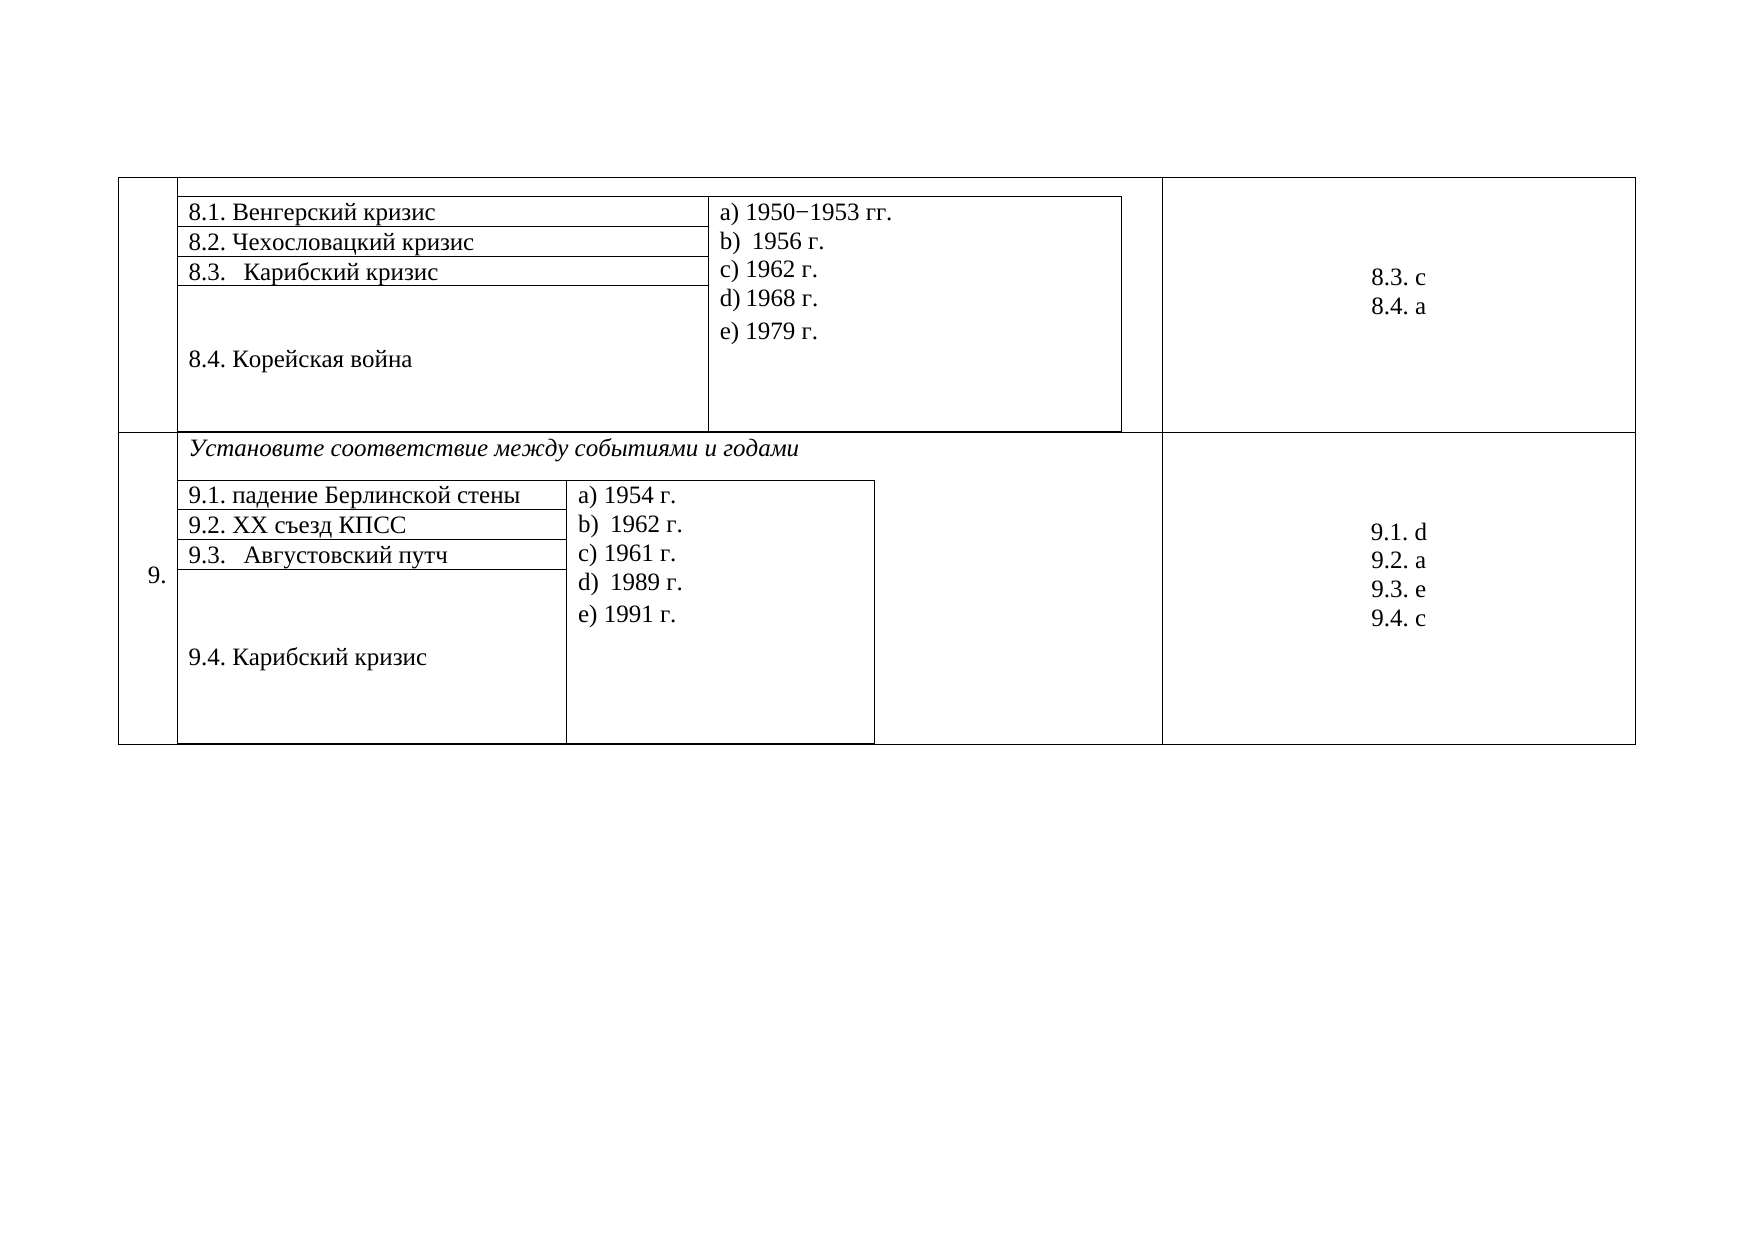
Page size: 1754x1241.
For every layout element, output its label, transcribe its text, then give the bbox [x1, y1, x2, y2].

table_cell 9.1. d 9.2. a 9.3. e 9.4. c [1163, 433, 1635, 744]
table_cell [1163, 178, 1635, 432]
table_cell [178, 178, 1162, 432]
table_cell [119, 178, 177, 432]
table_cell Установите соответствие между событиями и годами [178, 433, 1162, 744]
table_cell [119, 433, 177, 744]
